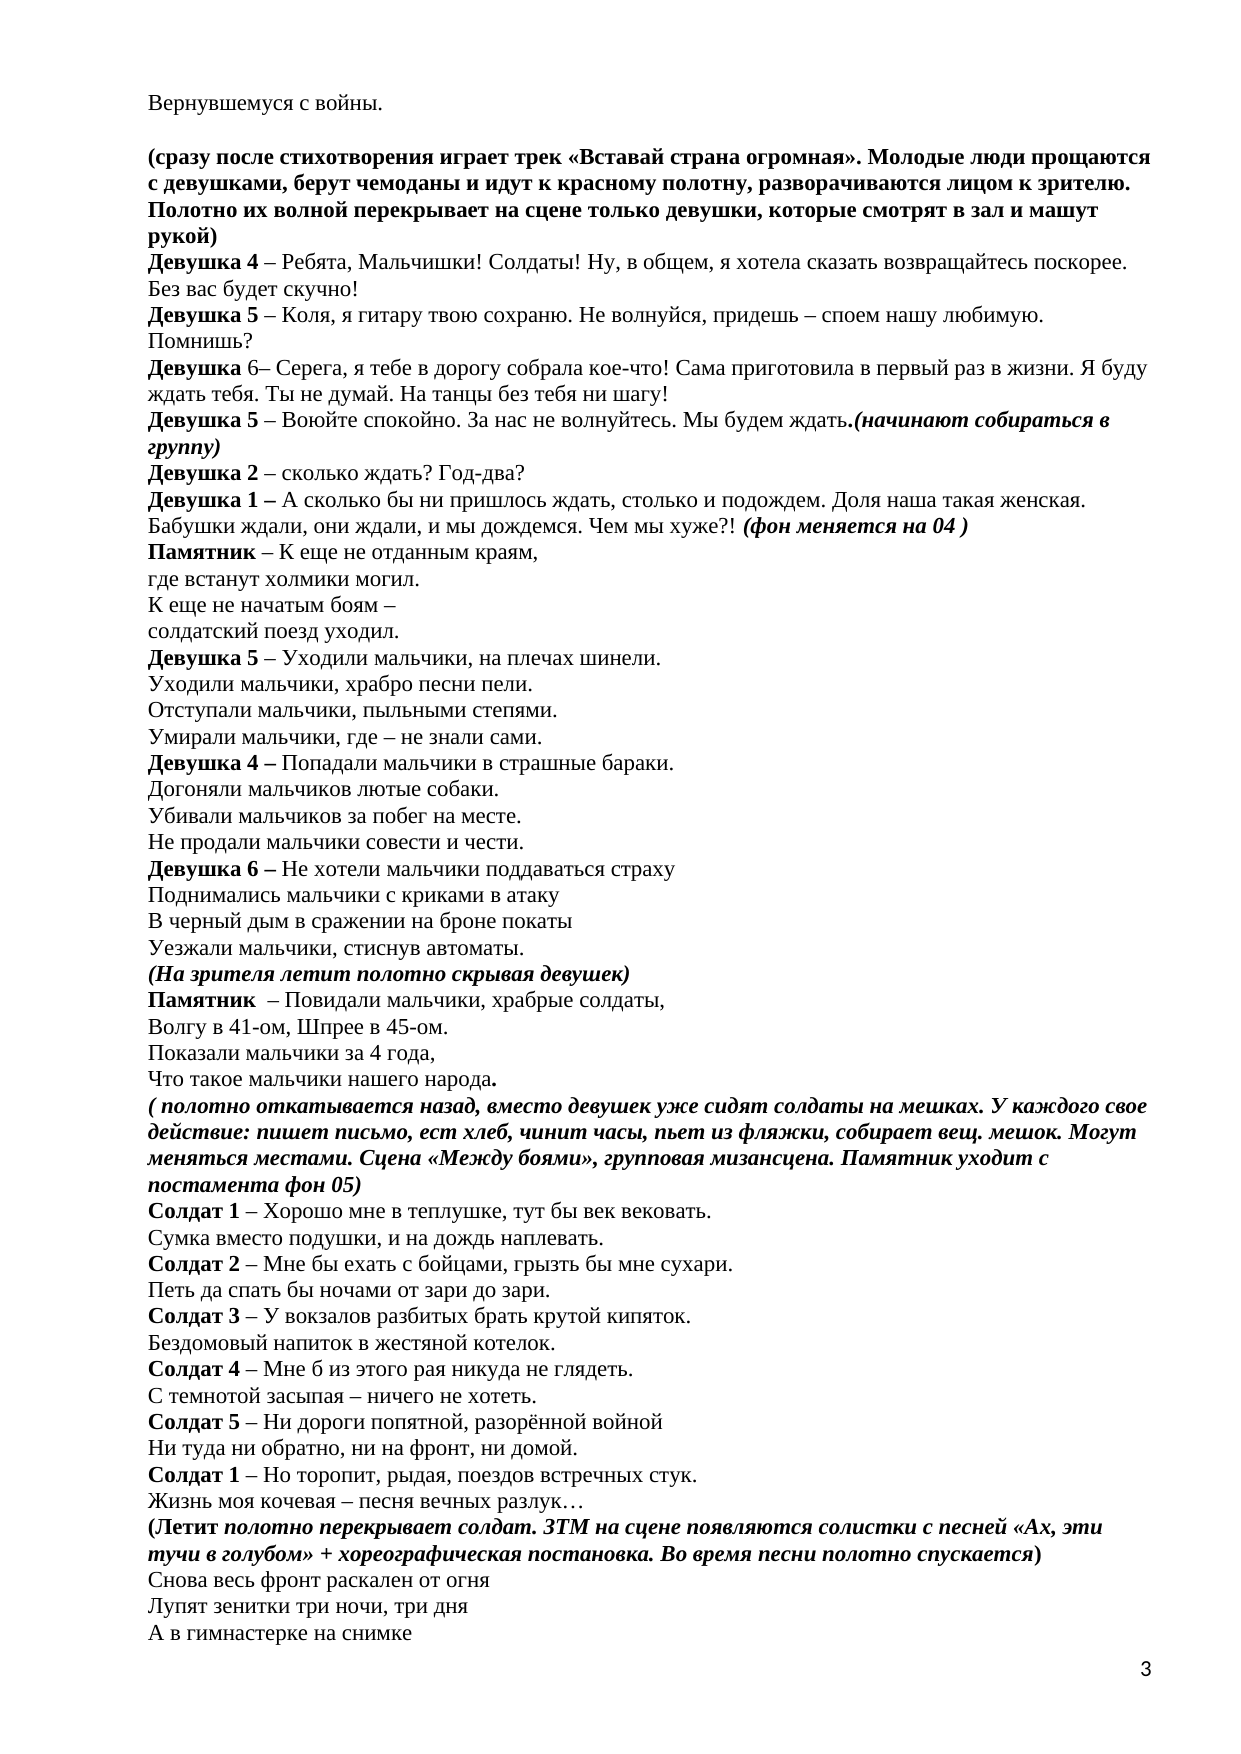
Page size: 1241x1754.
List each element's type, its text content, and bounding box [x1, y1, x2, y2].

text где встанут холмики могил. К еще не начатым боям – [148, 565, 1152, 617]
text (сразу после стихотворения играет трек «Вставай страна огромная». Молодые люди прощаются с девушками, берут чемоданы и идут к красному полотну, разворачиваются лицом к зрителю. Полотно их волной перекрывает на сцене только девушки, которые смотрят в зал и машут рукой) [148, 143, 1152, 248]
text Солдат 5 – Ни дороги попятной, разорённой войной Ни туда ни обратно, ни на фронт, ни домой. [148, 1408, 1152, 1461]
text Снова весь фронт раскален от огня [88, 1566, 1152, 1592]
text Вернувшемуся с войны. [88, 89, 1152, 143]
text Девушка 4 – Попадали мальчики в страшные бараки. Догоняли мальчиков лютые собаки. Убивали мальчиков за побег на месте. Не продали мальчики совести и чести. [148, 749, 1152, 854]
text Лупят зенитки три ночи, три дня [88, 1592, 1152, 1619]
text Солдат 4 – Мне б из этого рая никуда не глядеть. С темнотой засыпая – ничего не хотеть. [148, 1355, 1152, 1408]
text (На зрителя летит полотно скрывая девушек) [148, 960, 1152, 986]
text Девушка 6 – Не хотели мальчики поддаваться страху Поднимались мальчики с криками в атаку В черный дым в сражении на броне покаты Уезжали мальчики, стиснув автоматы. [148, 854, 1152, 960]
text А в гимнастерке на снимке [88, 1619, 1152, 1645]
text ( полотно откатывается назад, вместо девушек уже сидят солдаты на мешках. У каждого свое действие: пишет письмо, ест хлеб, чинит часы, пьет из фляжки, собирает вещ. мешок. Могут меняться местами. Сцена «Между боями», групповая мизансцена. Памятник уходит с постамента фон 05) [148, 1092, 1152, 1197]
text Памятник – Повидали мальчики, храбрые солдаты, Волгу в 41-ом, Шпрее в 45-ом. Показали мальчики за 4 года, Что такое мальчики нашего народа. [148, 986, 1152, 1092]
text Девушка 4 – Ребята, Мальчишки! Солдаты! Ну, в общем, я хотела сказать возвращайтесь поскорее. Без вас будет скучно! [148, 248, 1152, 301]
text Солдат 2 – Мне бы ехать с бойцами, грызть бы мне сухари. Петь да спать бы ночами от зари до зари. [148, 1250, 1152, 1303]
text Девушка 6– Серега, я тебе в дорогу собрала кое-что! Сама приготовила в первый раз в жизни. Я буду ждать тебя. Ты не думай. На танцы без тебя ни шагу! [148, 354, 1152, 407]
text Девушка 5 – Коля, я гитару твою сохраню. Не волнуйся, придешь – споем нашу любимую. Помнишь? [148, 301, 1152, 354]
text Памятник – К еще не отданным краям, [148, 538, 1152, 565]
text Девушка 5 – Уходили мальчики, на плечах шинели. Уходили мальчики, храбро песни пели. Отступали мальчики, пыльными степями. Умирали мальчики, где – не знали сами. [148, 644, 1152, 749]
text солдатский поезд уходил. [148, 617, 1152, 644]
text Солдат 3 – У вокзалов разбитых брать крутой кипяток. Бездомовый напиток в жестяной котелок. [148, 1303, 1152, 1355]
text Солдат 1 – Но торопит, рыдая, поездов встречных стук. Жизнь моя кочевая – песня вечных разлук… [148, 1461, 1152, 1513]
text Солдат 1 – Хорошо мне в теплушке, тут бы век вековать. Сумка вместо подушки, и на дождь наплевать. [148, 1197, 1152, 1250]
text Девушка 5 – Воюйте спокойно. За нас не волнуйтесь. Мы будем ждать.(начинают собираться в группу) Девушка 2 – сколько ждать? Год-два? Девушка 1 – А сколько бы ни пришлось ждать, столько и подождем. Доля наша такая женская. Бабушки ждали, они ждали, и мы дождемся. Чем мы хуже?! (фон меняется на 04 ) [148, 407, 1152, 538]
text (Летит полотно перекрывает солдат. ЗТМ на сцене появляются солистки с песней «Ах, эти тучи в голубом» + хореографическая постановка. Во время песни полотно спускается) [148, 1513, 1152, 1566]
